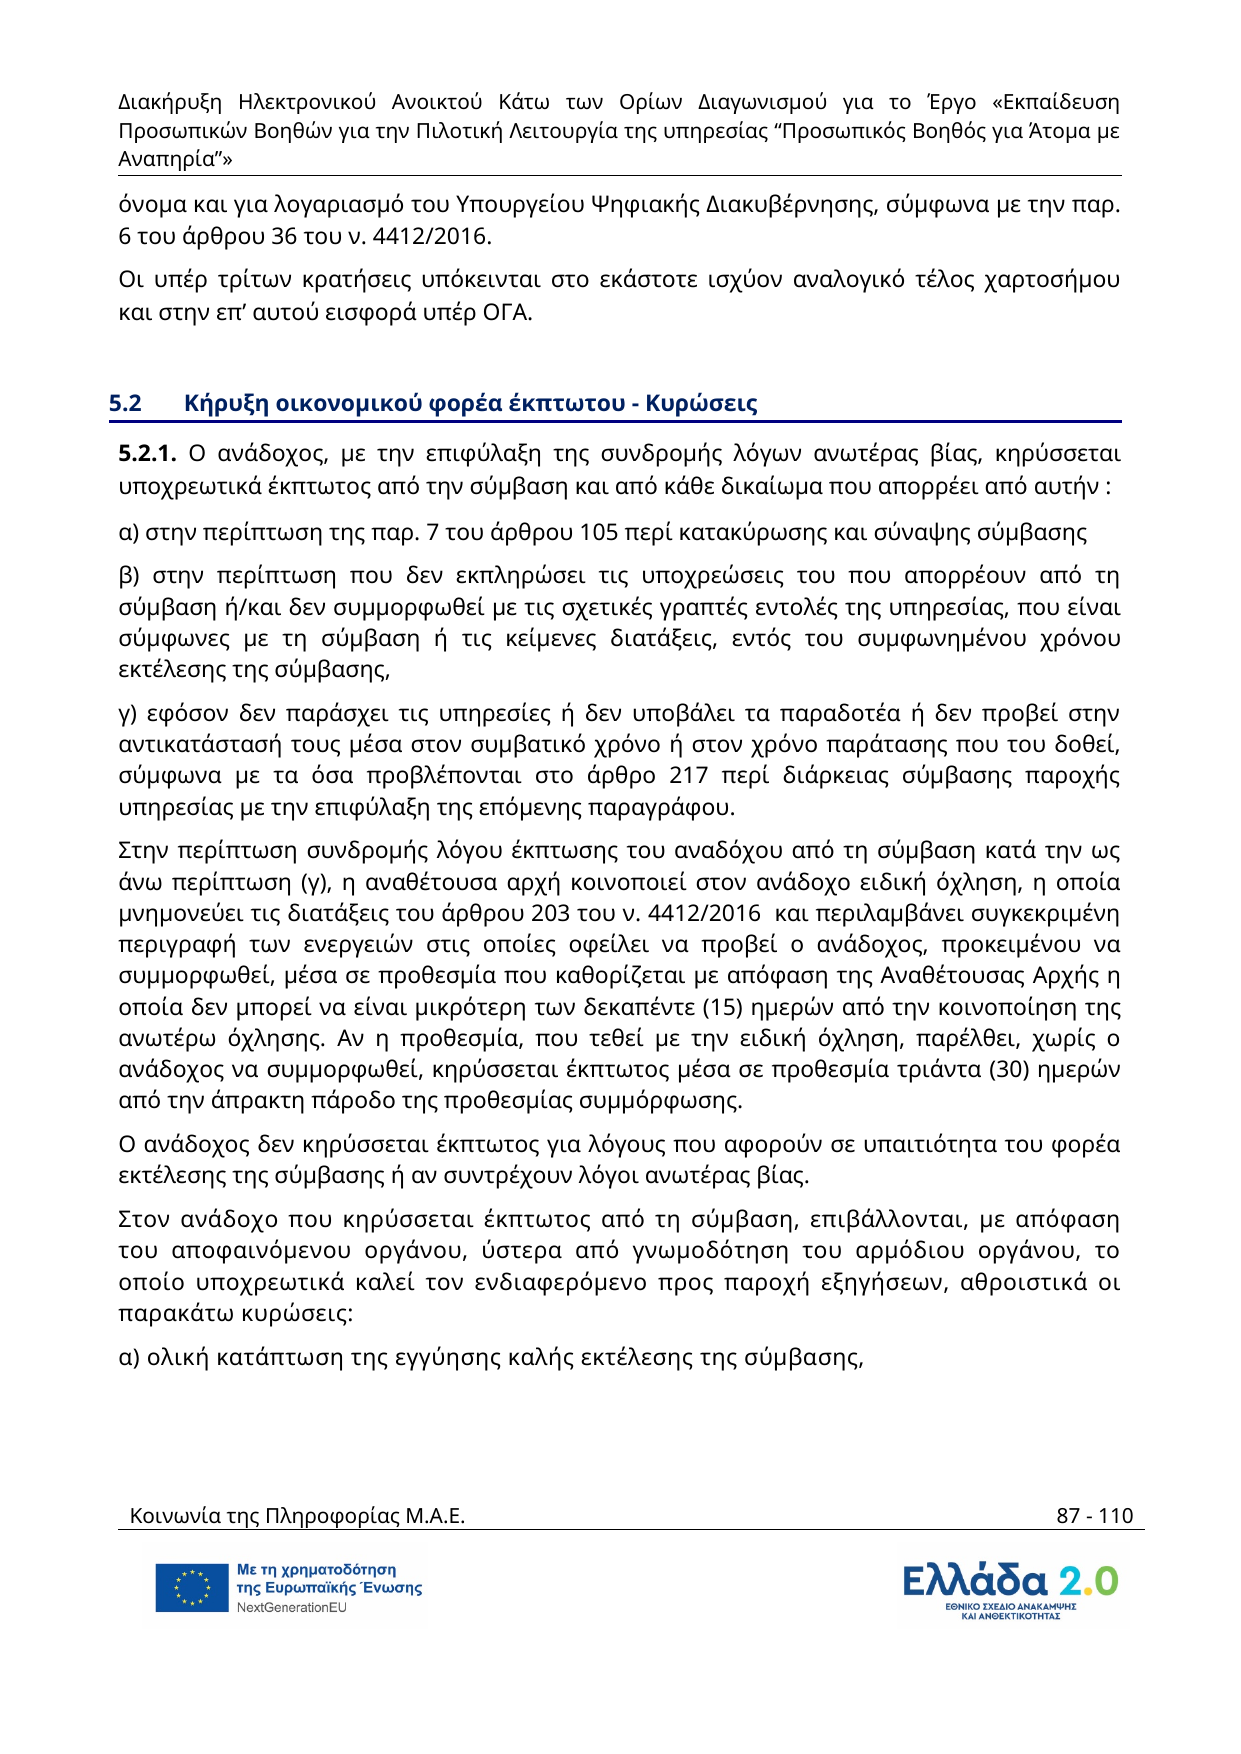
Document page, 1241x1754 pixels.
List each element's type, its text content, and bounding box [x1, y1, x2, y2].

text α) ολική κατάπτωση της εγγύησης καλής εκτέλεσης της σύμβασης, [118, 1341, 1122, 1372]
text Στον ανάδοχο που κηρύσσεται έκπτωτος από τη σύμβαση, επιβάλλονται, με απόφαση του αποφαινόμενου οργάνου, ύστερα από γνωμοδότηση του αρμόδιου οργάνου, το οποίο υποχρεωτικά καλεί τον ενδιαφερόμενο προς παροχή εξηγήσεων, αθροιστικά οι παρακάτω κυρώσεις: [118, 1203, 1122, 1328]
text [118, 188, 1122, 251]
text 5.2.1. Ο ανάδοχος, με την επιφύλαξη της συνδρομής λόγων ανωτέρας βίας, κηρύσσεται υποχρεωτικά έκπτωτος από την σύμβαση και από κάθε δικαίωμα που απορρέει από αυτήν : [118, 437, 1122, 501]
text Ο ανάδοχος δεν κηρύσσεται έκπτωτος για λόγους που αφορούν σε υπαιτιότητα του φορέα εκτέλεσης της σύμβασης ή αν συντρέχουν λόγοι ανωτέρας βίας. [118, 1128, 1122, 1191]
subtitle Κήρυξη οικονομικού φορέα έκπτωτου - Κυρώσεις [109, 387, 1122, 420]
text Οι υπέρ τρίτων κρατήσεις υπόκεινται στο εκάστοτε ισχύον αναλογικό τέλος χαρτοσήμου και στην επ’ αυτού εισφορά υπέρ ΟΓΑ. [118, 263, 1122, 327]
text γ) εφόσον δεν παράσχει τις υπηρεσίες ή δεν υποβάλει τα παραδοτέα ή δεν προβεί στην αντικατάστασή τους μέσα στον συμβατικό χρόνο ή στον χρόνο παράτασης που του δοθεί, σύμφωνα με τα όσα προβλέπονται στο άρθρο 217 περί διάρκειας σύμβασης παροχής υπηρεσίας με την επιφύλαξη της επόμενης παραγράφου. [118, 697, 1122, 822]
text β) στην περίπτωση που δεν εκπληρώσει τις υποχρεώσεις του που απορρέουν από τη σύμβαση ή/και δεν συμμορφωθεί με τις σχετικές γραπτές εντολές της υπηρεσίας, που είναι σύμφωνες με τη σύμβαση ή τις κείμενες διατάξεις, εντός του συμφωνημένου χρόνου εκτέλεσης της σύμβασης, [118, 559, 1122, 684]
text Στην περίπτωση συνδρομής λόγου έκπτωσης του αναδόχου από τη σύμβαση κατά την ως άνω περίπτωση (γ), η αναθέτουσα αρχή κοινοποιεί στον ανάδοχο ειδική όχληση, η οποία μνημονεύει τις διατάξεις του άρθρου 203 του ν. 4412/2016 και περιλαμβάνει συγκεκριμένη περιγραφή των ενεργειών στις οποίες οφείλει να προβεί ο ανάδοχος, προκειμένου να συμμορφωθεί, μέσα σε προθεσμία που καθορίζεται με απόφαση της Αναθέτουσας Αρχής η οποία δεν μπορεί να είναι μικρότερη των δεκαπέντε (15) ημερών από την κοινοποίηση της ανωτέρω όχλησης. Αν η προθεσμία, που τεθεί με την ειδική όχληση, παρέλθει, χωρίς ο ανάδοχος να συμμορφωθεί, κηρύσσεται έκπτωτος μέσα σε προθεσμία τριάντα (30) ημερών από την άπρακτη πάροδο της προθεσμίας συμμόρφωσης. [118, 834, 1122, 1116]
text α) στην περίπτωση της παρ. 7 του άρθρου 105 περί κατακύρωσης και σύναψης σύμβασης [118, 516, 1122, 547]
